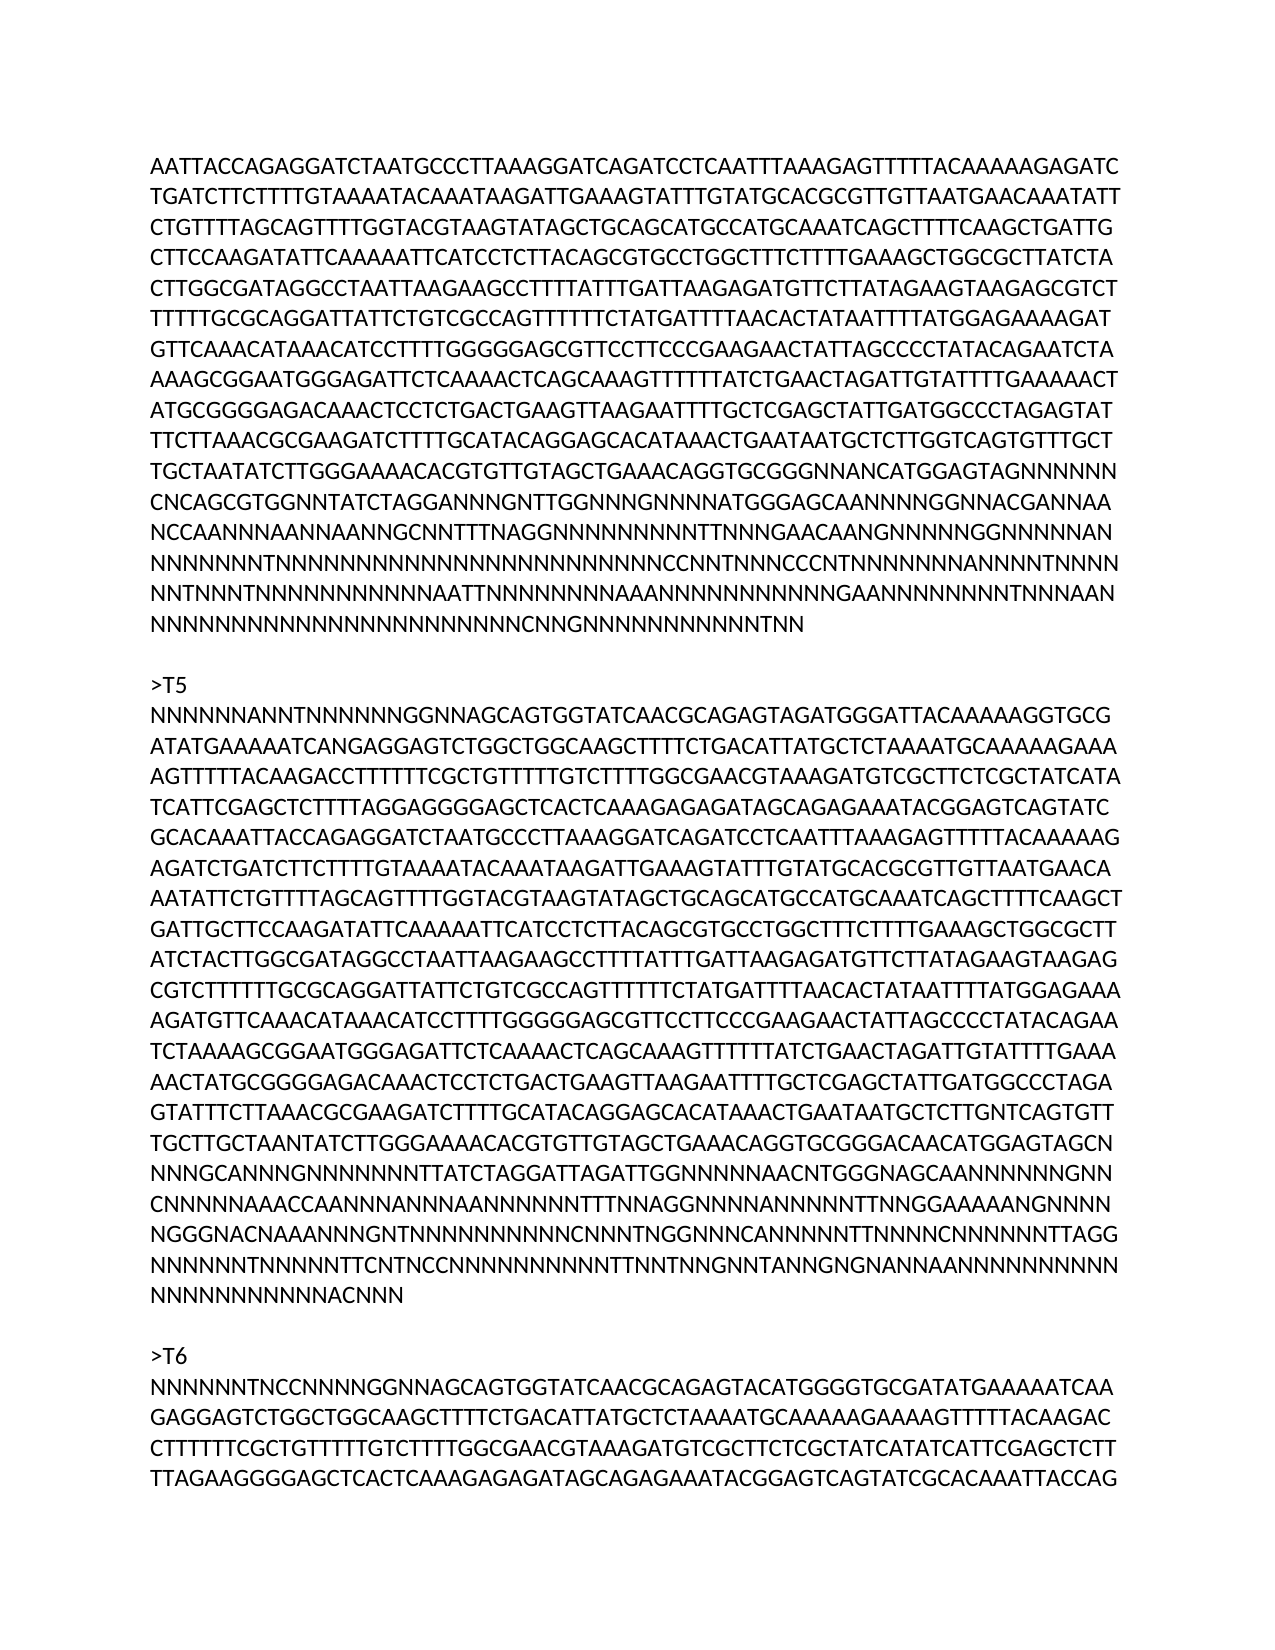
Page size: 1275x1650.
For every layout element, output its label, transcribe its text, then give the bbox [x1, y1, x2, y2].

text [150, 1371, 1125, 1493]
text >T5 [150, 669, 1125, 699]
text NNNNNNANNTNNNNNNGGNNAGCAGTGGTATCAACGCAGAGTAGATGGGATTACAAAAAGGTGCGATATGAAAAATCANGAGGAGTCTGGCTGGCAAGCTTTTCTGACATTATGCTCTAAAATGCAAAAAGAAAAGTTTTTACAAGACCTTTTTTCGCTGTTTTTGTCTTTTGGCGAACGTAAAGATGTCGCTTCTCGCTATCATATCATTCGAGCTCTTTTAGGAGGGGAGCTCACTCAAAGAGAGATAGCAGAGAAATACGGAGTCAGTATCGCACAAATTACCAGAGGATCTAATGCCCTTAAAGGATCAGATCCTCAATTTAAAGAGTTTTTACAAAAAGAGATCTGATCTTCTTTTGTAAAATACAAATAAGATTGAAAGTATTTGTATGCACGCGTTGTTAATGAACAAATATTCTGTTTTAGCAGTTTTGGTACGTAAGTATAGCTGCAGCATGCCATGCAAATCAGCTTTTCAAGCTGATTGCTTCCAAGATATTCAAAAATTCATCCTCTTACAGCGTGCCTGGCTTTCTTTTGAAAGCTGGCGCTTATCTACTTGGCGATAGGCCTAATTAAGAAGCCTTTTATTTGATTAAGAGATGTTCTTATAGAAGTAAGAGCGTCTTTTTTGCGCAGGATTATTCTGTCGCCAGTTTTTTCTATGATTTTAACACTATAATTTTATGGAGAAAAGATGTTCAAACATAAACATCCTTTTGGGGGAGCGTTCCTTCCCGAAGAACTATTAGCCCCTATACAGAATCTAAAAGCGGAATGGGAGATTCTCAAAACTCAGCAAAGTTTTTTATCTGAACTAGATTGTATTTTGAAAAACTATGCGGGGAGACAAACTCCTCTGACTGAAGTTAAGAATTTTGCTCGAGCTATTGATGGCCCTAGAGTATTTCTTAAACGCGAAGATCTTTTGCATACAGGAGCACATAAACTGAATAATGCTCTTGNTCAGTGTTTGCTTGCTAANTATCTTGGGAAAACACGTGTTGTAGCTGAAACAGGTGCGGGACAACATGGAGTAGCNNNNGCANNNGNNNNNNNTTATCTAGGATTAGATTGGNNNNNAACNTGGGNAGCAANNNNNNGNNCNNNNNAAACCAANNNANNNAANNNNNNTTTNNAGGNNNNANNNNNTTNNGGAAAAANGNNNNNGGGNACNAAANNNGNTNNNNNNNNNNCNNNTNGGNNNCANNNNNTTNNNNCNNNNNNTTAGGNNNNNNTNNNNNTTCNTNCCNNNNNNNNNNTTNNTNNGNNTANNGNGNANNAANNNNNNNNNNNNNNNNNNNNNACNNN [150, 699, 1125, 1310]
text >T6 [150, 1340, 1125, 1371]
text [150, 150, 1125, 638]
